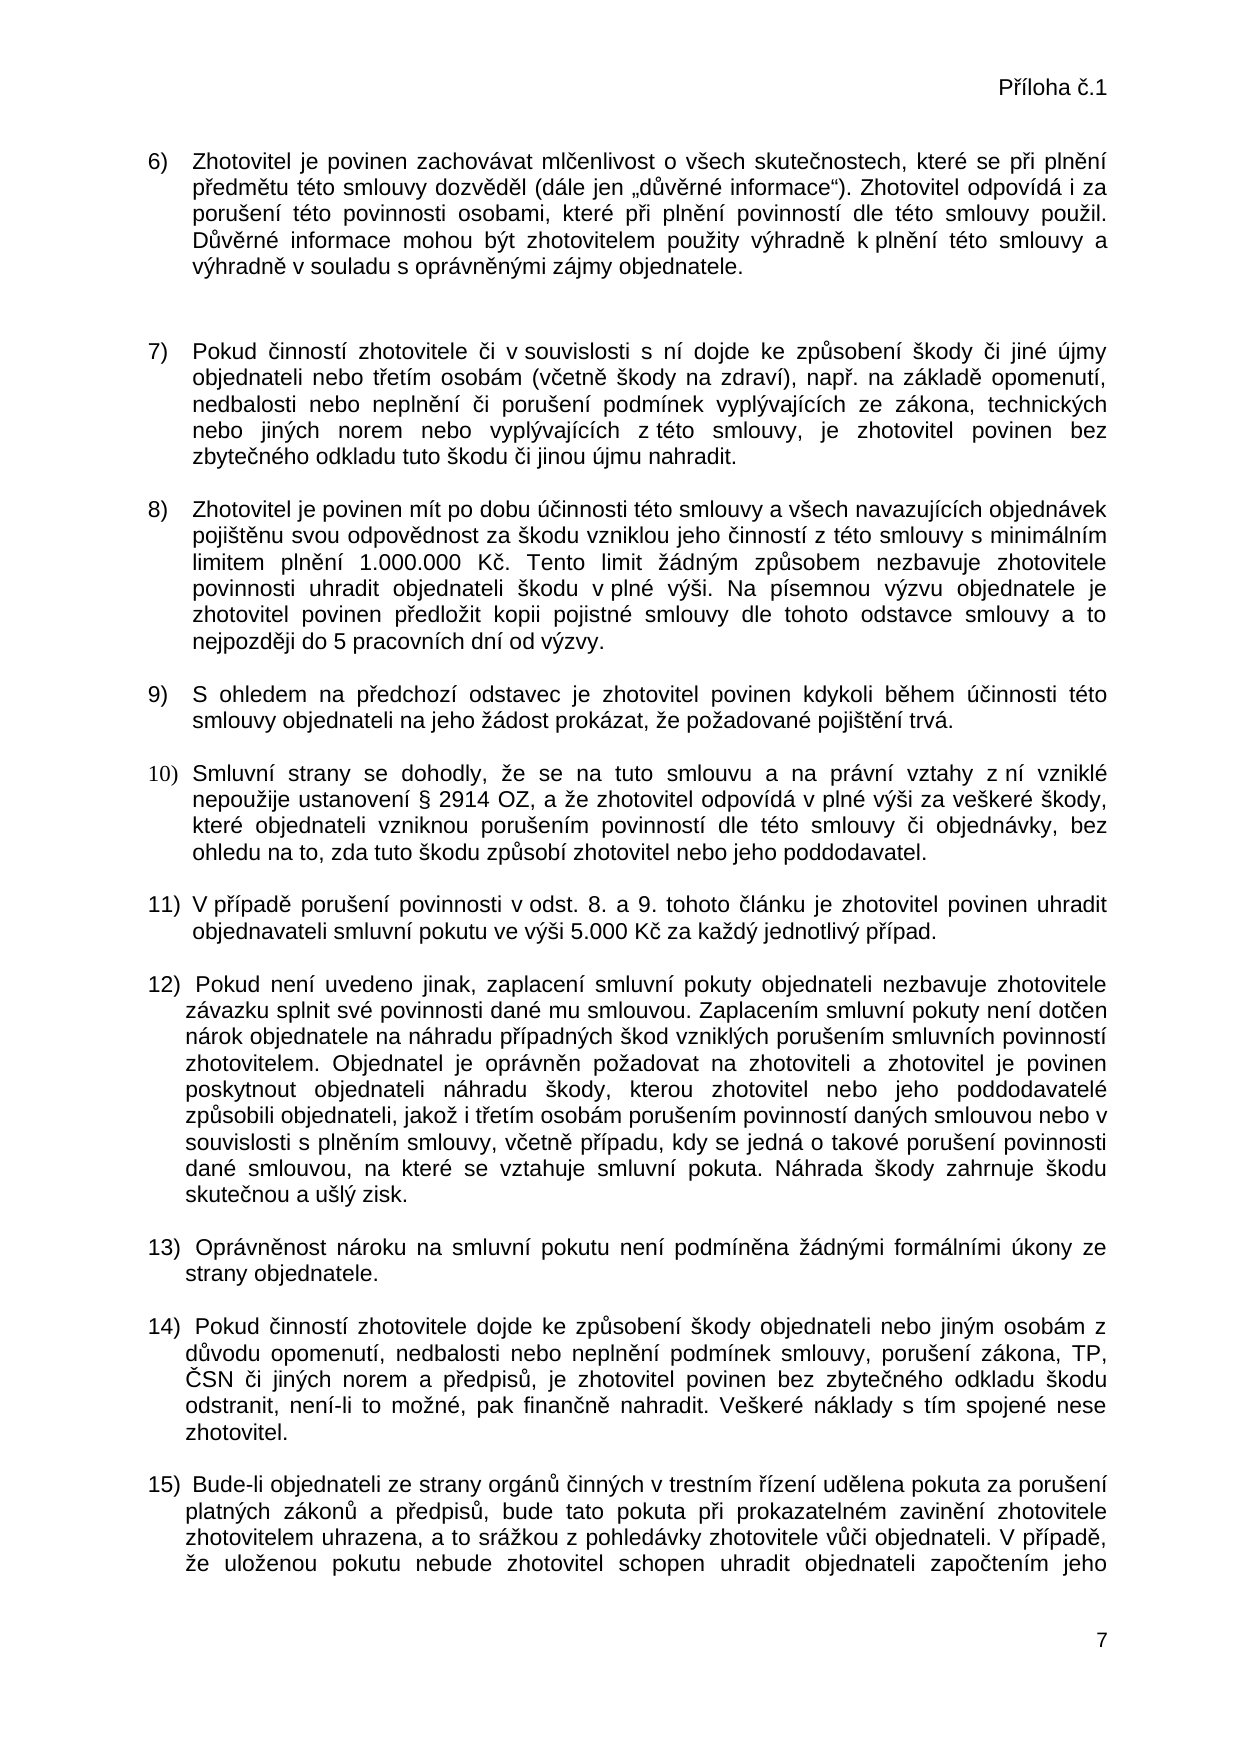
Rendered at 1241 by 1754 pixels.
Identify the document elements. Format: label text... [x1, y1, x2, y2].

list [148, 1471, 1107, 1577]
list S ohledem na předchozí odstavec je zhotovitel povinen kdykoli během účinnosti této smlouvy objednateli na jeho žádost prokázat, že požadované pojištění trvá. [148, 681, 1107, 733]
list Pokud není uvedeno jinak, zaplacení smluvní pokuty objednateli nezbavuje zhotovitele závazku splnit své povinnosti dané mu smlouvou. Zaplacením smluvní pokuty není dotčen nárok objednatele na náhradu případných škod vzniklých porušením smluvních povinností zhotovitelem. Objednatel je oprávněn požadovat na zhotoviteli a zhotovitel je povinen poskytnout objednateli náhradu škody, kterou zhotovitel nebo jeho poddodavatelé způsobili objednateli, jakož i třetím osobám porušením povinností daných smlouvou nebo v souvislosti s plněním smlouvy, včetně případu, kdy se jedná o takové porušení povinnosti dané smlouvou, na které se vztahuje smluvní pokuta. Náhrada škody zahrnuje škodu skutečnou a ušlý zisk. [148, 971, 1107, 1208]
list Zhotovitel je povinen mít po dobu účinnosti této smlouvy a všech navazujících objednávek pojištěnu svou odpovědnost za škodu vzniklou jeho činností z této smlouvy s minimálním limitem plnění 1.000.000 Kč. Tento limit žádným způsobem nezbavuje zhotovitele povinnosti uhradit objednateli škodu v plné výši. Na písemnou výzvu objednatele je zhotovitel povinen předložit kopii pojistné smlouvy dle tohoto odstavce smlouvy a to nejpozději do 5 pracovních dní od výzvy. [148, 496, 1107, 654]
list Pokud činností zhotovitele dojde ke způsobení škody objednateli nebo jiným osobám z důvodu opomenutí, nedbalosti nebo neplnění podmínek smlouvy, porušení zákona, TP, ČSN či jiných norem a předpisů, je zhotovitel povinen bez zbytečného odkladu škodu odstranit, není-li to možné, pak finančně nahradit. Veškeré náklady s tím spojené nese zhotovitel. [148, 1313, 1107, 1445]
list Zhotovitel je povinen zachovávat mlčenlivost o všech skutečnostech, které se při plnění předmětu této smlouvy dozvěděl (dále jen „důvěrné informace“). Zhotovitel odpovídá i za porušení této povinnosti osobami, které při plnění povinností dle této smlouvy použil. Důvěrné informace mohou být zhotovitelem použity výhradně k plnění této smlouvy a výhradně v souladu s oprávněnými zájmy objednatele. [148, 148, 1107, 279]
list Smluvní strany se dohodly, že se na tuto smlouvu a na právní vztahy z ní vzniklé nepoužije ustanovení § 2914 OZ, a že zhotovitel odpovídá v plné výši za veškeré škody, které objednateli vzniknou porušením povinností dle této smlouvy či objednávky, bez ohledu na to, zda tuto škodu způsobí zhotovitel nebo jeho poddodavatel. [148, 759, 1107, 865]
list Pokud činností zhotovitele či v souvislosti s ní dojde ke způsobení škody či jiné újmy objednateli nebo třetím osobám (včetně škody na zdraví), např. na základě opomenutí, nedbalosti nebo neplnění či porušení podmínek vyplývajících ze zákona, technických nebo jiných norem nebo vyplývajících z této smlouvy, je zhotovitel povinen bez zbytečného odkladu tuto škodu či jinou újmu nahradit. [148, 338, 1107, 470]
list V případě porušení povinnosti v odst. 8. a 9. tohoto článku je zhotovitel povinen uhradit objednavateli smluvní pokutu ve výši 5.000 Kč za každý jednotlivý případ. [148, 891, 1107, 944]
list Oprávněnost nároku na smluvní pokutu není podmíněna žádnými formálními úkony ze strany objednatele. [148, 1234, 1107, 1287]
